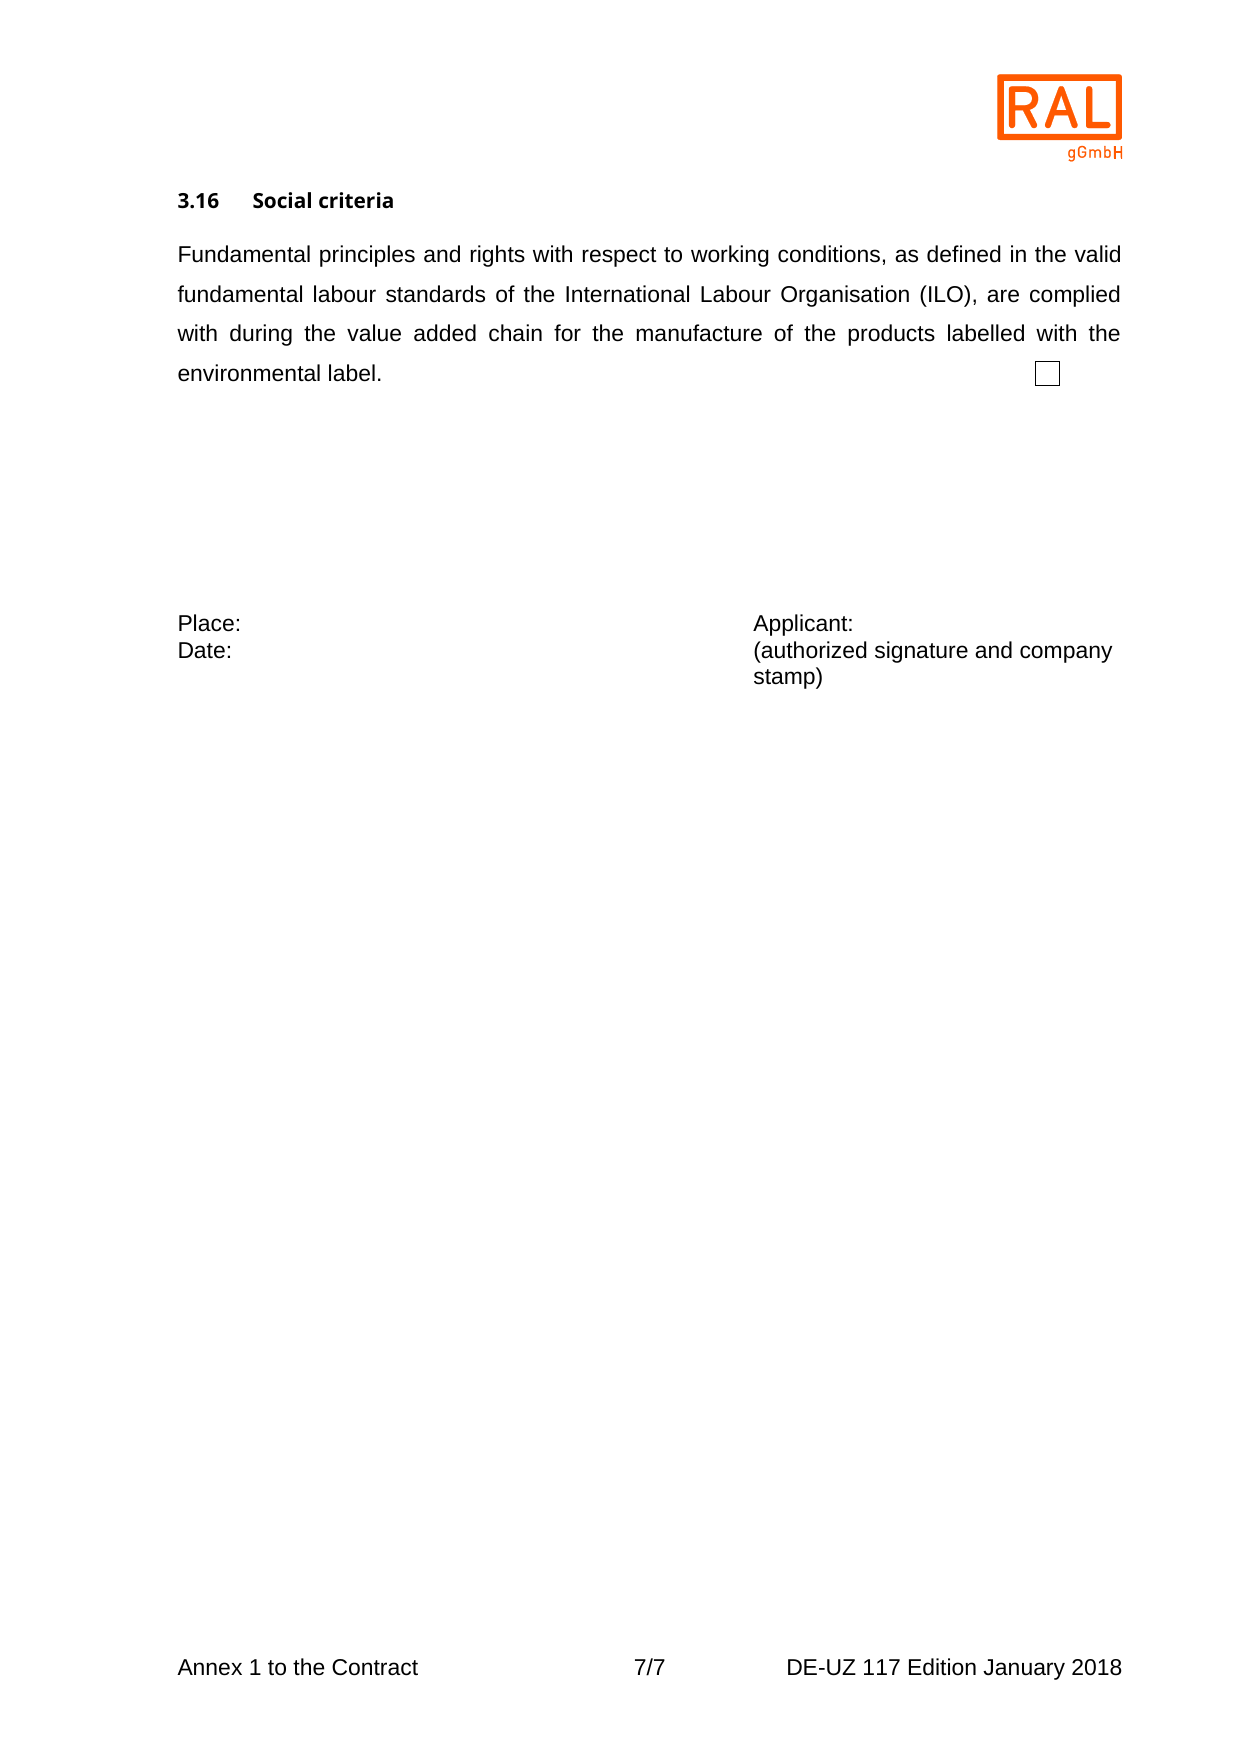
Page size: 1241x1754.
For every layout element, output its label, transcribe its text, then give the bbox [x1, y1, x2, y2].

text Fundamental principles and rights with respect to working conditions, as defined in the valid fundamental labour standards of the International Labour Organisation (ILO), are complied with during the value added chain for the manufacture of the products labelled with the environmental label. [177, 241, 1122, 386]
text Place: Applicant: [177, 610, 1122, 637]
list Social criteria [177, 186, 1122, 215]
text Date: (authorized signature and company stamp) [177, 637, 1122, 689]
